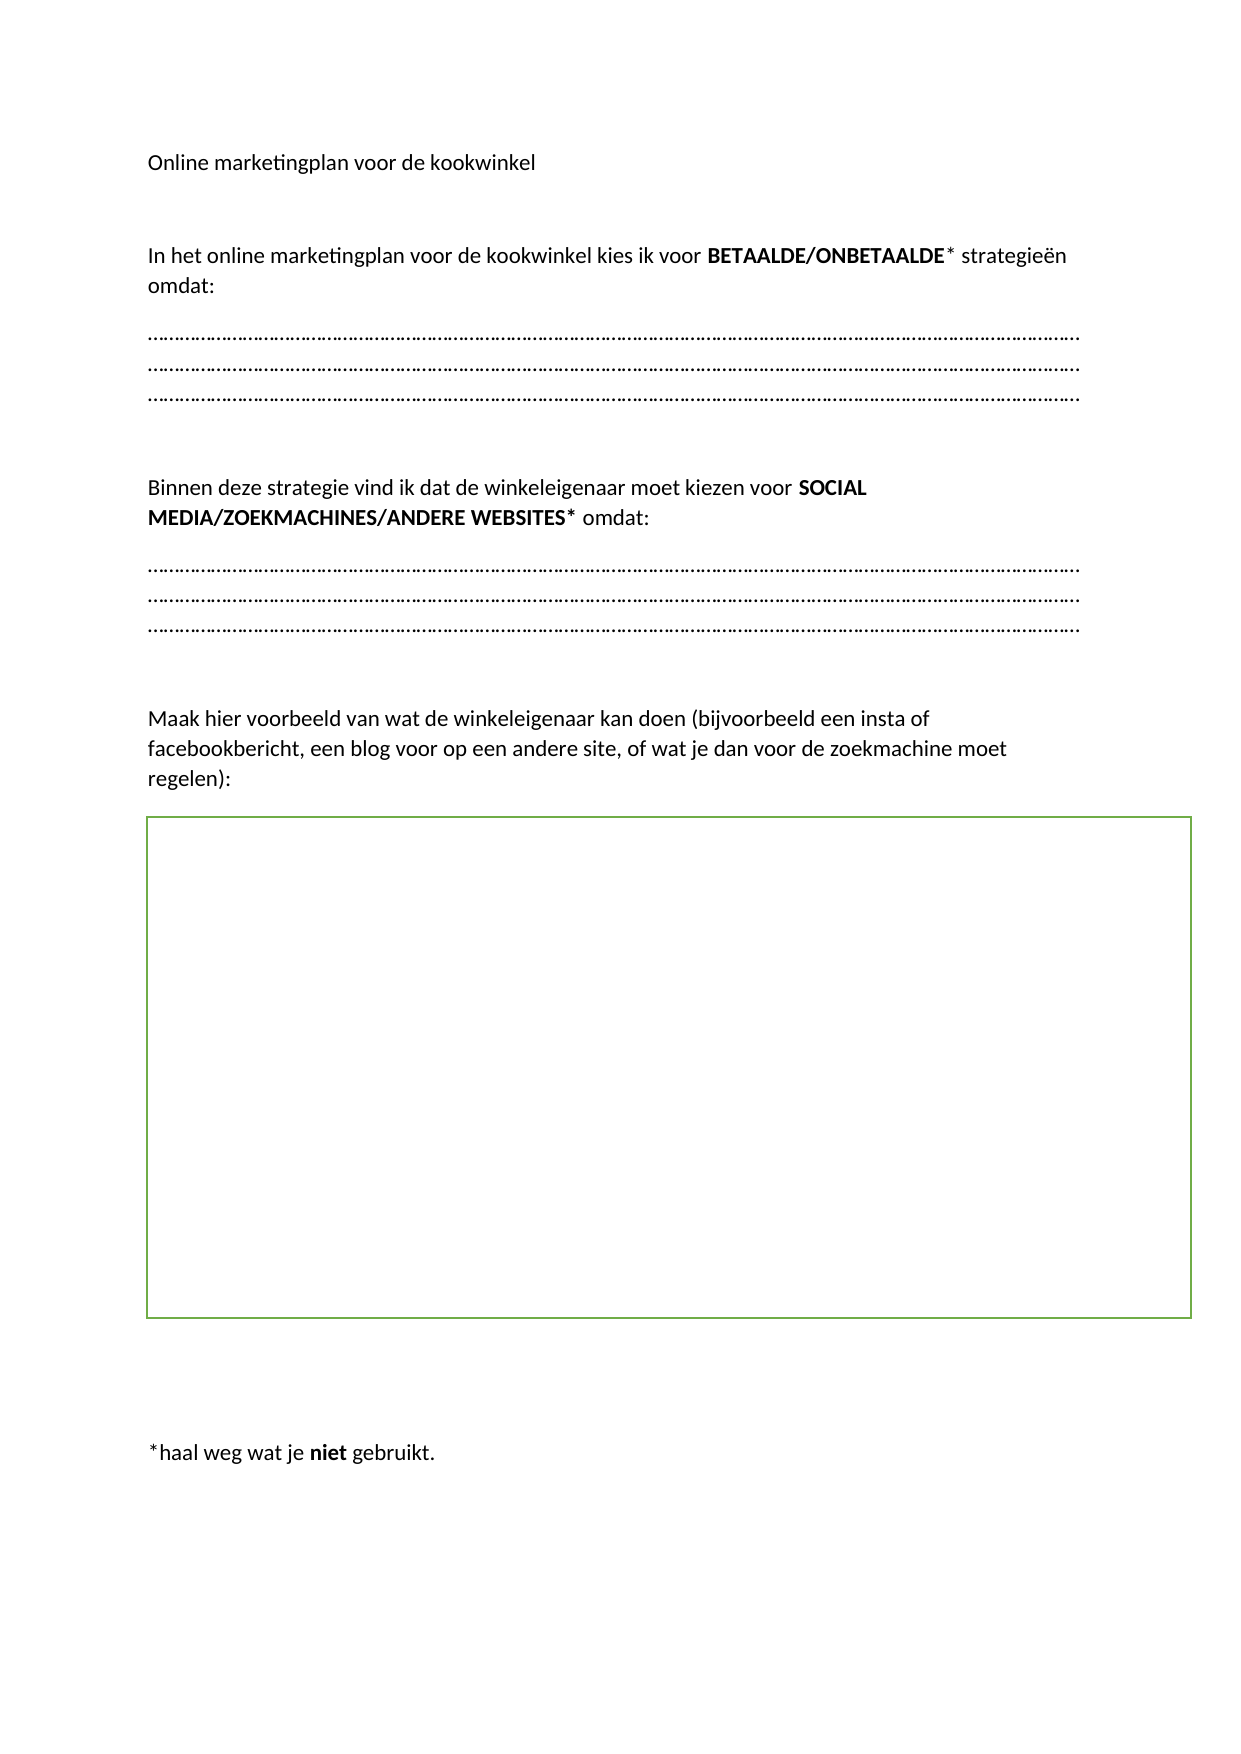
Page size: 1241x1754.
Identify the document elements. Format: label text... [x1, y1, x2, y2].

text Maak hier voorbeeld van wat de winkeleigenaar kan doen (bijvoorbeeld een insta of facebookbericht, een blog voor op een andere site, of wat je dan voor de zoekmachine moet regelen): [148, 704, 1093, 792]
text In het online marketingplan voor de kookwinkel kies ik voor BETAALDE/ONBETAALDE* strategieën omdat: [148, 241, 1093, 299]
text Online marketingplan voor de kookwinkel [148, 148, 1093, 176]
text ……………………………………………………………………………………………………………………………………………………………………………………………………………………………………………………………………………………………………………………………………………………………………………………………………………………………………………………………………………………… [148, 318, 1093, 407]
text Binnen deze strategie vind ik dat de winkeleigenaar moet kiezen voor SOCIAL MEDIA/ZOEKMACHINES/ANDERE WEBSITES* omdat: [148, 473, 1093, 531]
text *haal weg wat je niet gebruikt. [148, 1438, 1093, 1466]
text ……………………………………………………………………………………………………………………………………………………………………………………………………………………………………………………………………………………………………………………………………………………………………………………………………………………………………………………………………………………… [148, 550, 1093, 638]
